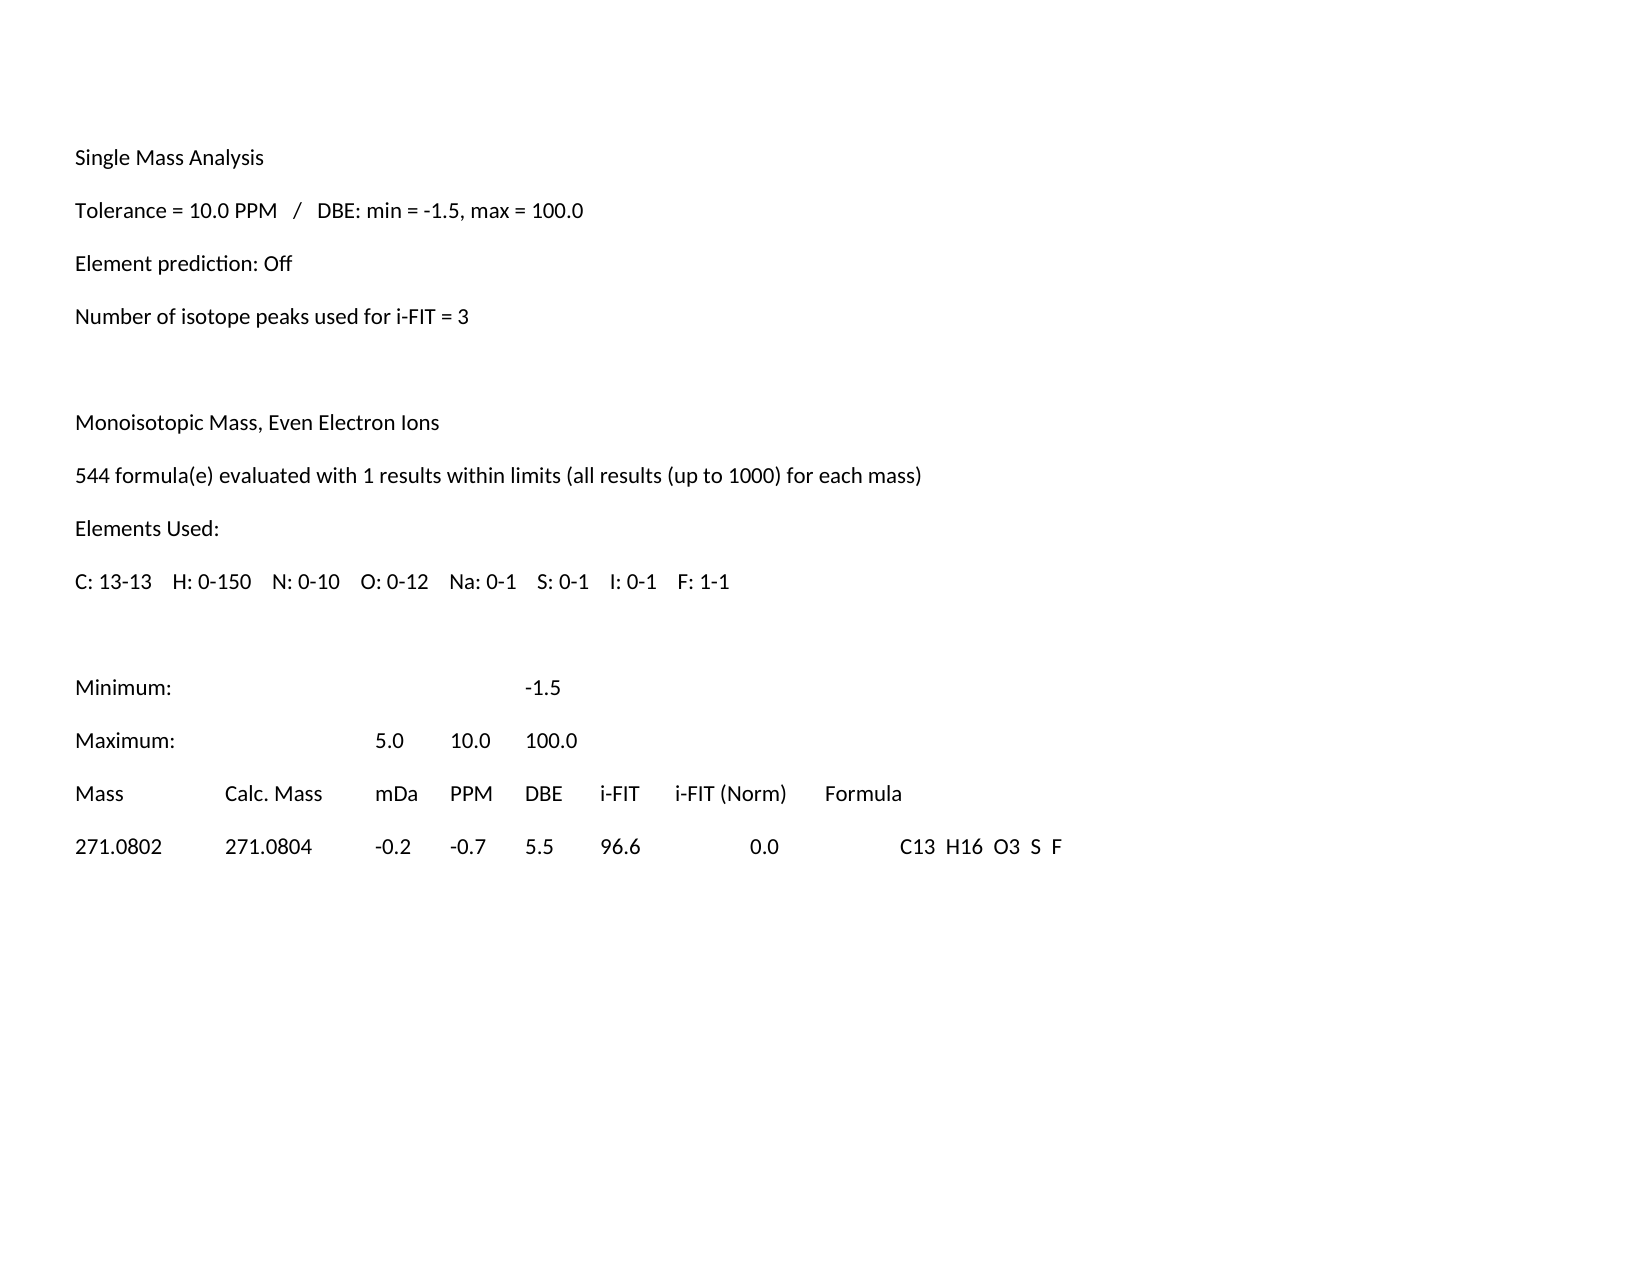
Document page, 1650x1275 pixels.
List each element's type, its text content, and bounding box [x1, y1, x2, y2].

text Single Mass Analysis [75, 143, 1563, 171]
text Maximum: 5.0 10.0 100.0 [75, 726, 1563, 754]
text Tolerance = 10.0 PPM / DBE: min = -1.5, max = 100.0 [75, 196, 1563, 224]
text C: 13-13 H: 0-150 N: 0-10 O: 0-12 Na: 0-1 S: 0-1 I: 0-1 F: 1-1 [75, 567, 1563, 595]
text Elements Used: [75, 514, 1563, 542]
text Monoisotopic Mass, Even Electron Ions [75, 408, 1563, 436]
text Number of isotope peaks used for i-FIT = 3 [75, 302, 1563, 330]
text Element prediction: Off [75, 249, 1563, 277]
text 544 formula(e) evaluated with 1 results within limits (all results (up to 1000) for each mass) [75, 461, 1563, 489]
text Mass Calc. Mass mDa PPM DBE i-FIT i-FIT (Norm) Formula [75, 779, 1563, 807]
text 271.0802 271.0804 -0.2 -0.7 5.5 96.6 0.0 C13 H16 O3 S F [75, 832, 1563, 860]
text Minimum: -1.5 [75, 673, 1563, 701]
